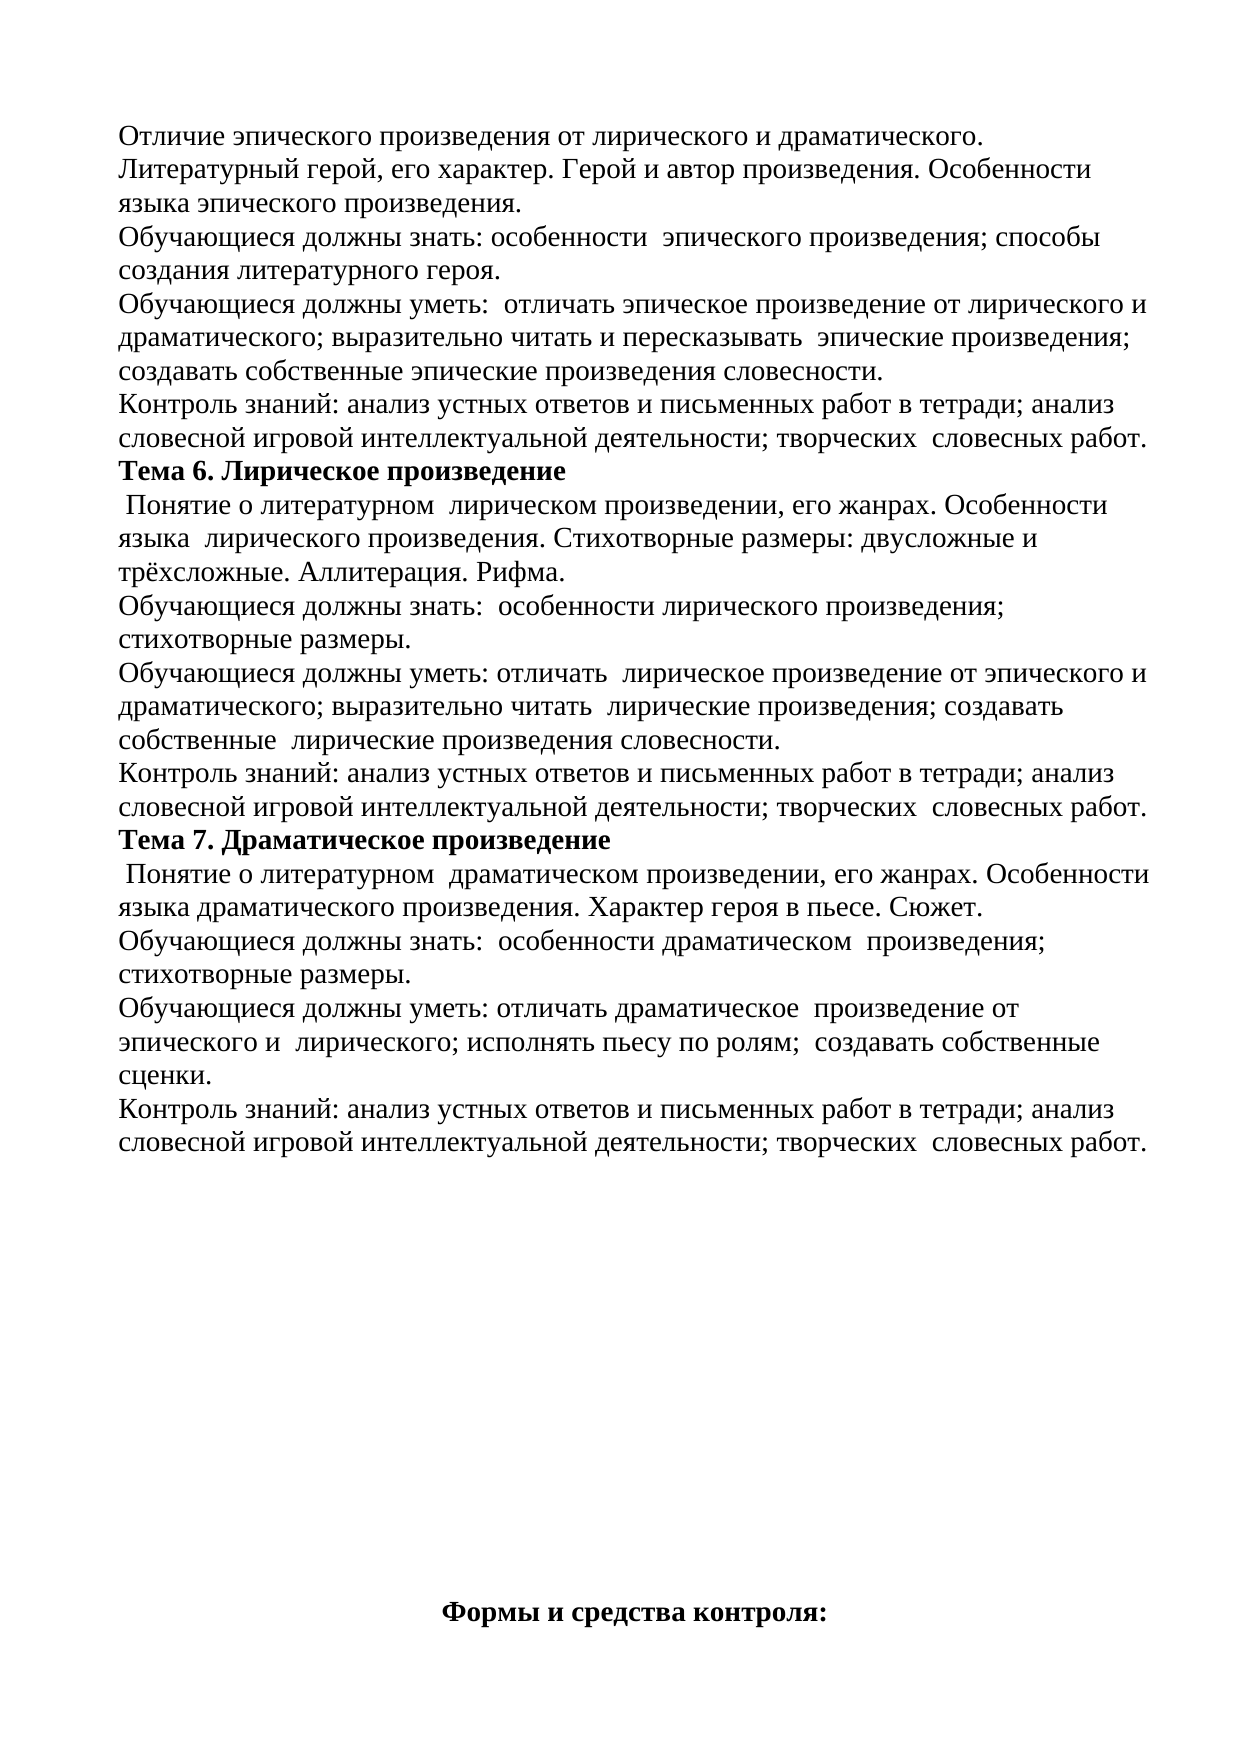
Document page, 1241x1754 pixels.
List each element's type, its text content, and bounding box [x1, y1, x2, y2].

text Обучающиеся должны знать: особенности драматическом произведения; стихотворные размеры. [118, 923, 1152, 990]
text Обучающиеся должны знать: особенности лирического произведения; стихотворные размеры. [118, 588, 1152, 655]
text Обучающиеся должны знать: особенности эпического произведения; способы создания литературного героя. [118, 219, 1152, 286]
text Обучающиеся должны уметь: отличать эпическое произведение от лирического и драматического; выразительно читать и пересказывать эпические произведения; создавать собственные эпические произведения словесности. [118, 286, 1152, 386]
text Тема 7. Драматическое произведение [118, 822, 1152, 856]
text Тема 6. Лирическое произведение [118, 453, 1152, 487]
text Обучающиеся должны уметь: отличать драматическое произведение от эпического и лирического; исполнять пьесу по ролям; создавать собственные сценки. [118, 990, 1152, 1091]
text Понятие о литературном драматическом произведении, его жанрах. Особенности языка драматического произведения. Характер героя в пьесе. Сюжет. [118, 856, 1152, 923]
text Обучающиеся должны уметь: отличать лирическое произведение от эпического и драматического; выразительно читать лирические произведения; создавать собственные лирические произведения словесности. [118, 655, 1152, 755]
text Понятие о литературном лирическом произведении, его жанрах. Особенности языка лирического произведения. Стихотворные размеры: двусложные и трёхсложные. Аллитерация. Рифма. [118, 487, 1152, 588]
text Формы и средства контроля: [118, 1594, 1152, 1627]
text Отличие эпического произведения от лирического и драматического. Литературный герой, его характер. Герой и автор произведения. Особенности языка эпического произведения. [118, 118, 1152, 219]
